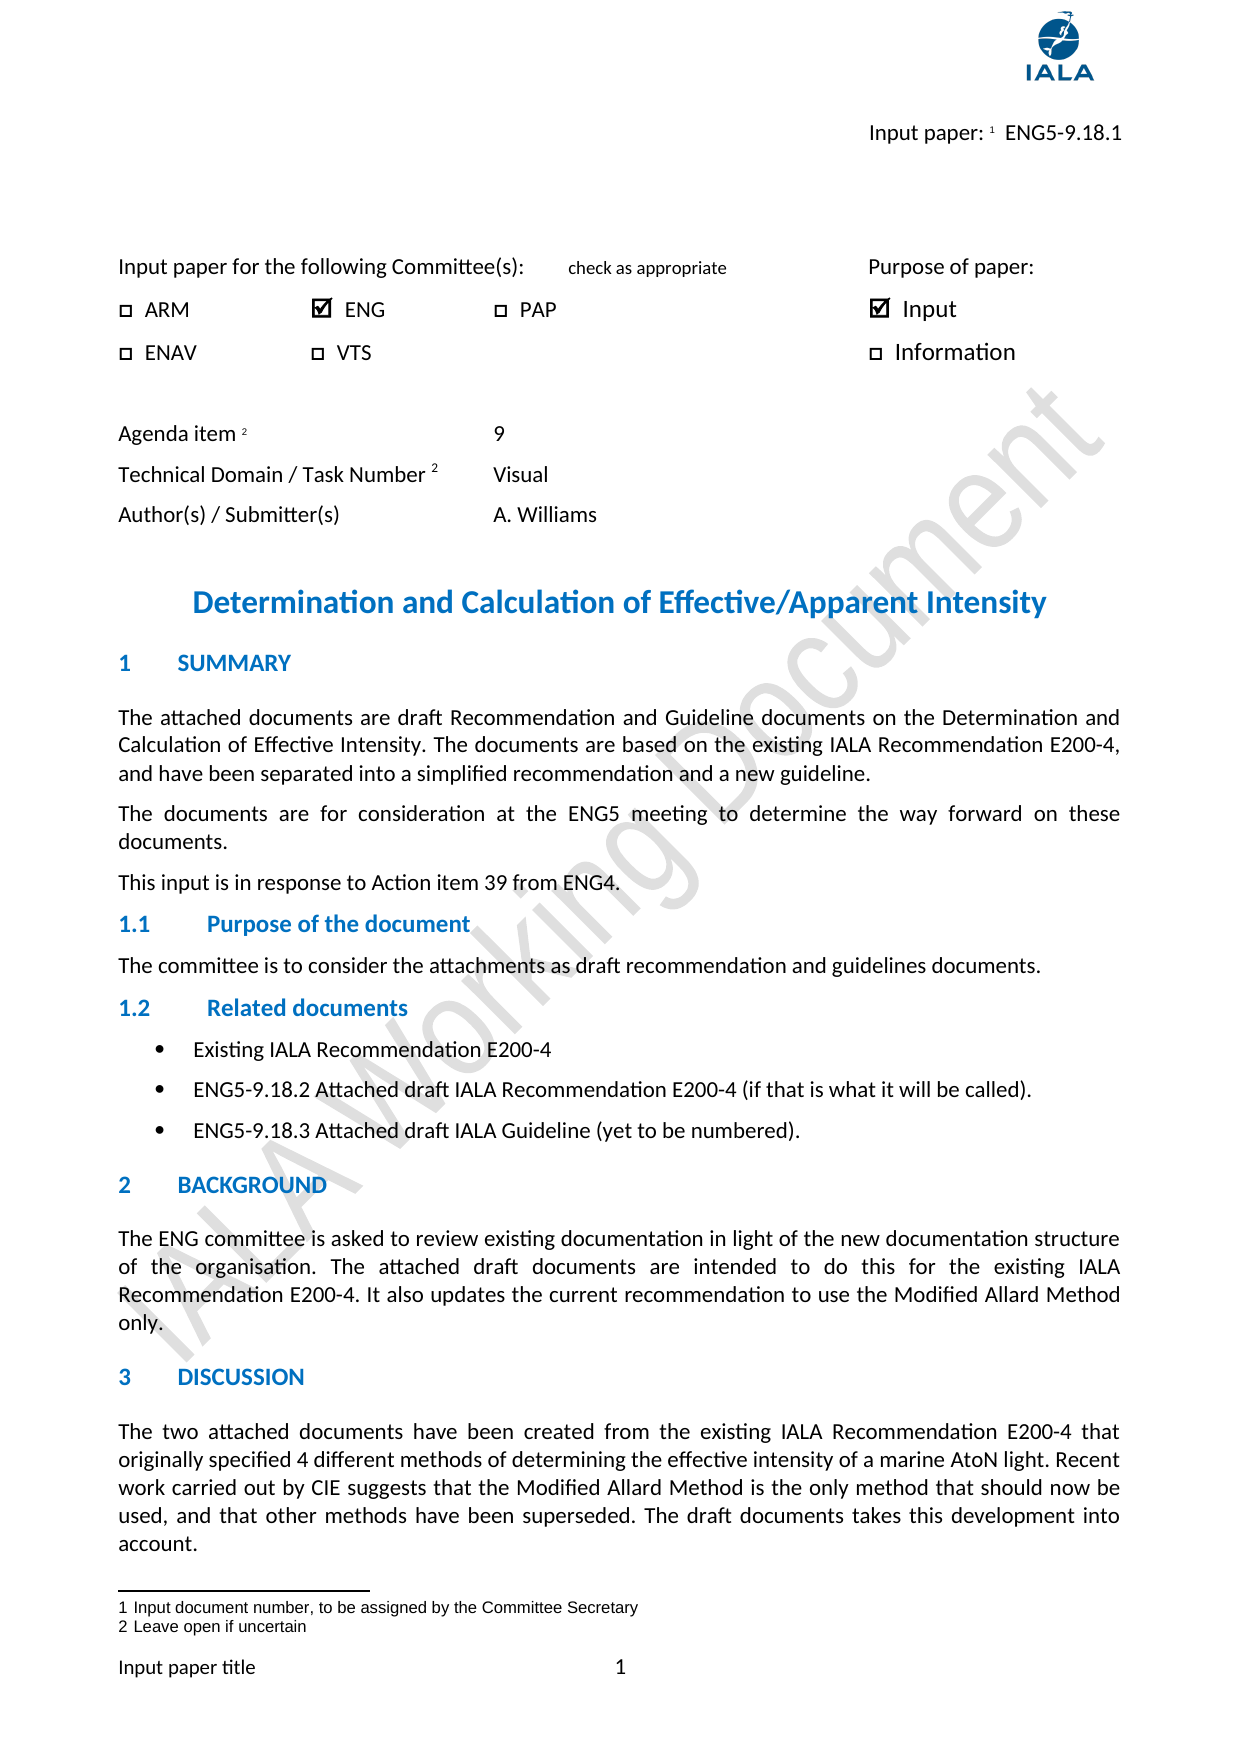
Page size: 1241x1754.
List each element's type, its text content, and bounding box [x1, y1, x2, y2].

picture [1011, 3, 1106, 96]
text The documents are for consideration at the ENG5 meeting to determine the way forward on these documents. [118, 799, 1122, 855]
subtitle Related documents [118, 992, 1122, 1022]
text The committee is to consider the attachments as draft recommendation and guidelines documents. [118, 951, 1122, 979]
text □ ENAV □ VTS □ Information [118, 336, 1122, 366]
subtitle Purpose of the document [118, 908, 1122, 939]
text Technical Domain / Task Number 2 Visual [118, 460, 1122, 488]
text Input paper for the following Committee(s): check as appropriate Purpose of paper: [118, 252, 1122, 280]
text Agenda item 9 [118, 419, 1122, 447]
text The ENG committee is asked to review existing documentation in light of the new documentation structure of the organisation. The attached draft documents are intended to do this for the existing IALA Recommendation E200-4. It also updates the current recommendation to use the Modified Allard Method only. [118, 1224, 1122, 1336]
text Input paper: ENG5-9.18.1 [118, 118, 1122, 146]
subtitle Discussion [118, 1361, 1122, 1392]
list ENG5-9.18.2 Attached draft IALA Recommendation E200-4 (if that is what it will be called). [156, 1075, 1122, 1103]
list ENG5-9.18.3 Attached draft IALA Guideline (yet to be numbered). [156, 1116, 1122, 1144]
text The attached documents are draft Recommendation and Guideline documents on the Determination and Calculation of Effective Intensity. The documents are based on the existing IALA Recommendation E200-4, and have been separated into a simplified recommendation and a new guideline. [118, 703, 1122, 787]
title Determination and Calculation of Effective/Apparent Intensity [118, 581, 1122, 622]
text This input is in response to Action item 39 from ENG4. [118, 868, 1122, 896]
list Existing IALA Recommendation E200-4 [156, 1035, 1122, 1063]
text Author(s) / Submitter(s) A. Williams [118, 500, 1122, 528]
subtitle Background [118, 1169, 1122, 1199]
text □ ARM ENG □ PAP Input [118, 293, 1122, 323]
subtitle Summary [118, 647, 1122, 678]
text The two attached documents have been created from the existing IALA Recommendation E200-4 that originally specified 4 different methods of determining the effective intensity of a marine AtoN light. Recent work carried out by CIE suggests that the Modified Allard Method is the only method that should now be used, and that other methods have been superseded. The draft documents takes this development into account. [118, 1417, 1122, 1557]
